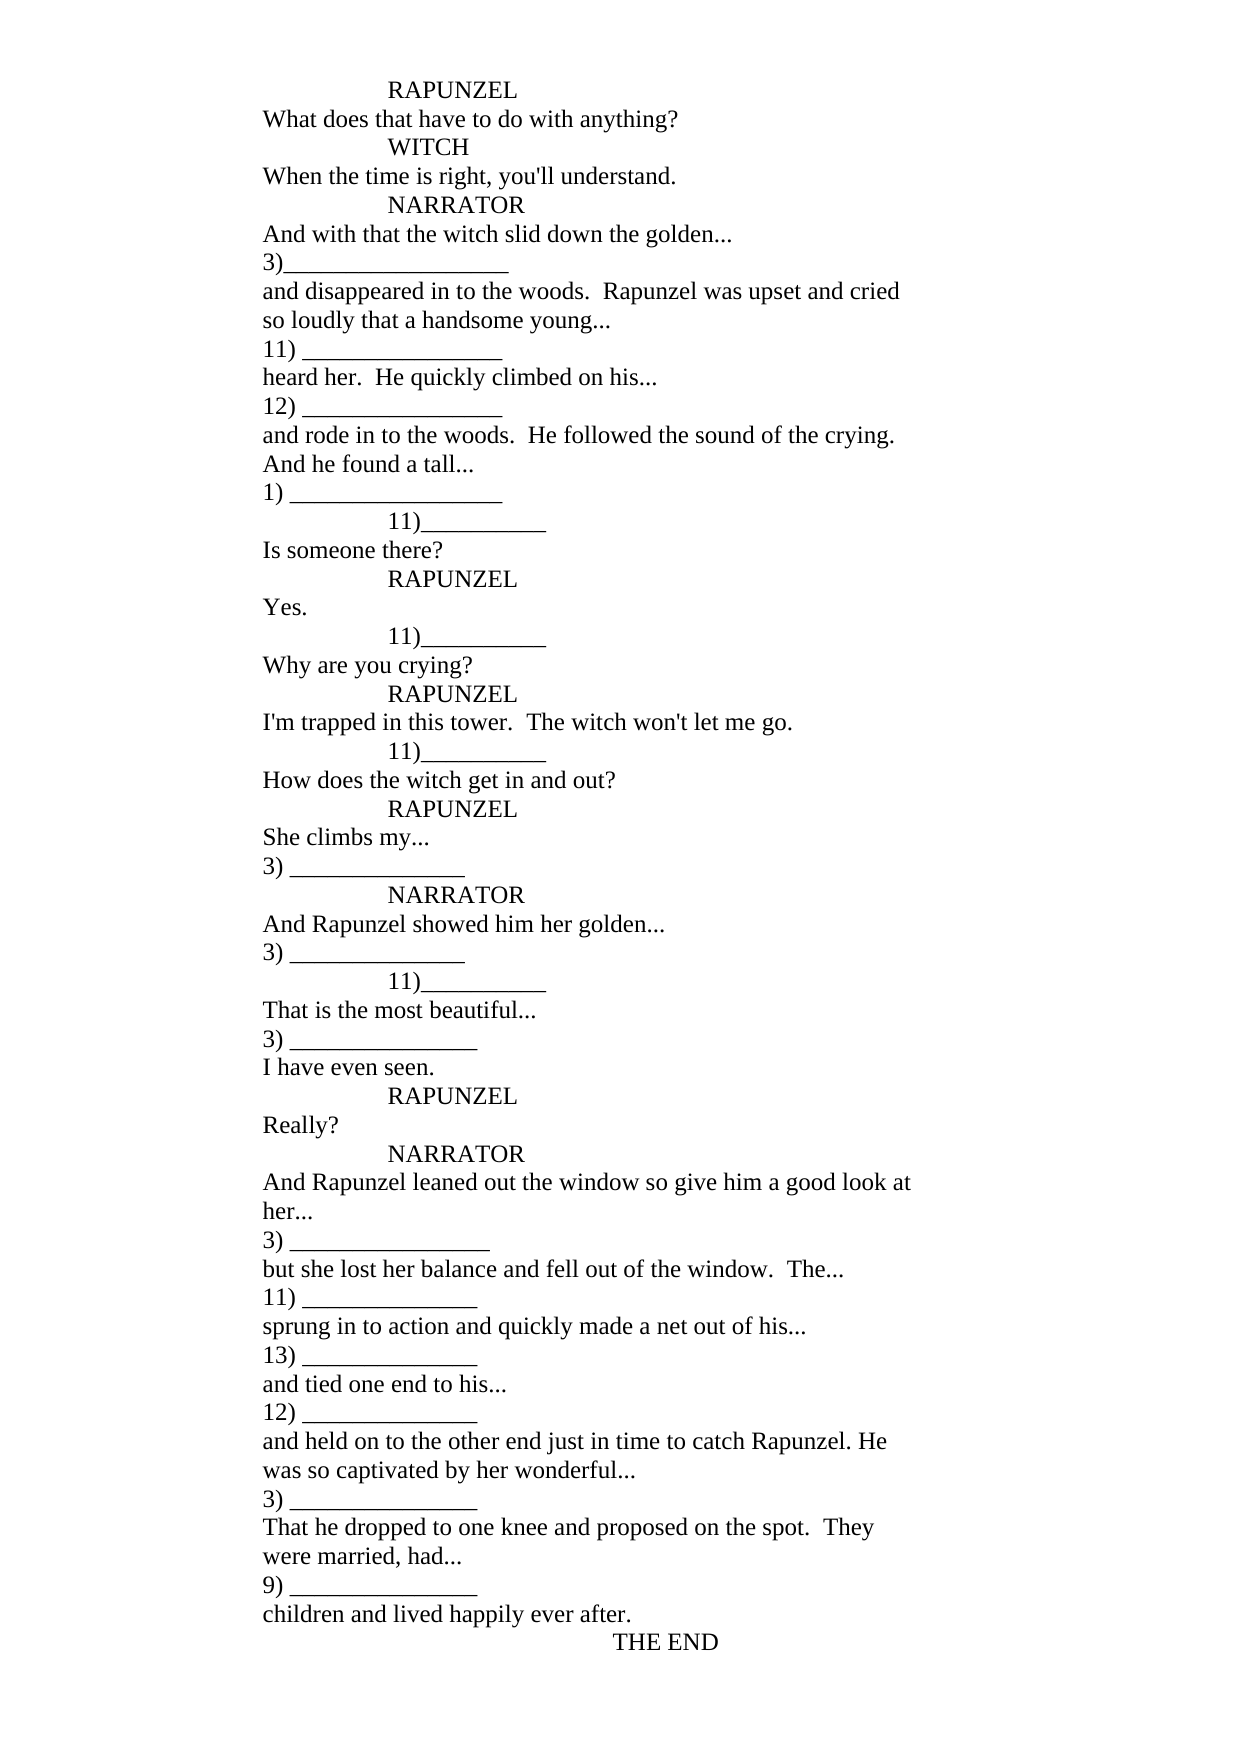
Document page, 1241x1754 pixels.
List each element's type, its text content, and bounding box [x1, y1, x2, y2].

text but she lost her balance and fell out of the window. The... [262, 1254, 915, 1282]
text WITCH [387, 132, 1103, 161]
text 3) ______________ [262, 851, 915, 880]
text Really? [262, 1110, 915, 1139]
text When the time is right, you'll understand. [262, 161, 915, 190]
text Why are you crying? [262, 650, 915, 679]
text How does the witch get in and out? [262, 765, 915, 794]
text And Rapunzel showed him her golden... [262, 909, 915, 937]
text NARRATOR [387, 190, 1103, 219]
text Yes. [262, 592, 915, 621]
text And with that the witch slid down the golden... [262, 219, 915, 247]
text 12) ________________ [262, 391, 915, 420]
text 13) ______________ [262, 1340, 915, 1369]
text 1) _________________ [262, 477, 915, 506]
text Is someone there? [262, 535, 915, 564]
text and held on to the other end just in time to catch Rapunzel. He was so captivated by her wonderful... [262, 1426, 915, 1484]
text NARRATOR [387, 880, 1103, 909]
text and tied one end to his... [262, 1369, 915, 1397]
text heard her. He quickly climbed on his... [262, 362, 915, 391]
text NARRATOR [387, 1139, 1103, 1167]
text and disappeared in to the woods. Rapunzel was upset and cried so loudly that a handsome young... [262, 276, 915, 334]
text 11)__________ [387, 621, 1103, 650]
text I have even seen. [262, 1052, 915, 1081]
text That is the most beautiful... [262, 995, 915, 1024]
text 11)__________ [387, 736, 1103, 765]
text 11) ______________ [262, 1282, 915, 1311]
text And Rapunzel leaned out the window so give him a good look at her... [262, 1167, 915, 1225]
text RAPUNZEL [387, 564, 1103, 592]
text and rode in to the woods. He followed the sound of the crying. And he found a tall... [262, 420, 915, 477]
text 3)__________________ [262, 247, 915, 276]
text I'm trapped in this tower. The witch won't let me go. [262, 707, 915, 736]
text RAPUNZEL [387, 679, 1103, 707]
text sprung in to action and quickly made a net out of his... [262, 1311, 915, 1340]
text She climbs my... [262, 822, 915, 851]
text children and lived happily ever after. [262, 1599, 915, 1627]
text 3) _______________ [262, 1024, 915, 1052]
text 11)__________ [387, 966, 1103, 995]
text 3) _______________ [262, 1484, 915, 1512]
text THE END [75, 1627, 1103, 1656]
text 11)__________ [387, 506, 1103, 535]
text 3) ______________ [262, 937, 915, 966]
text RAPUNZEL [387, 75, 1103, 104]
text 12) ______________ [262, 1397, 915, 1426]
text RAPUNZEL [387, 794, 1103, 822]
text RAPUNZEL [387, 1081, 1103, 1110]
text That he dropped to one knee and proposed on the spot. They were married, had... [262, 1512, 915, 1570]
text 11) ________________ [262, 334, 915, 362]
text What does that have to do with anything? [262, 104, 915, 132]
text 9) _______________ [262, 1570, 915, 1599]
text 3) ________________ [262, 1225, 915, 1254]
